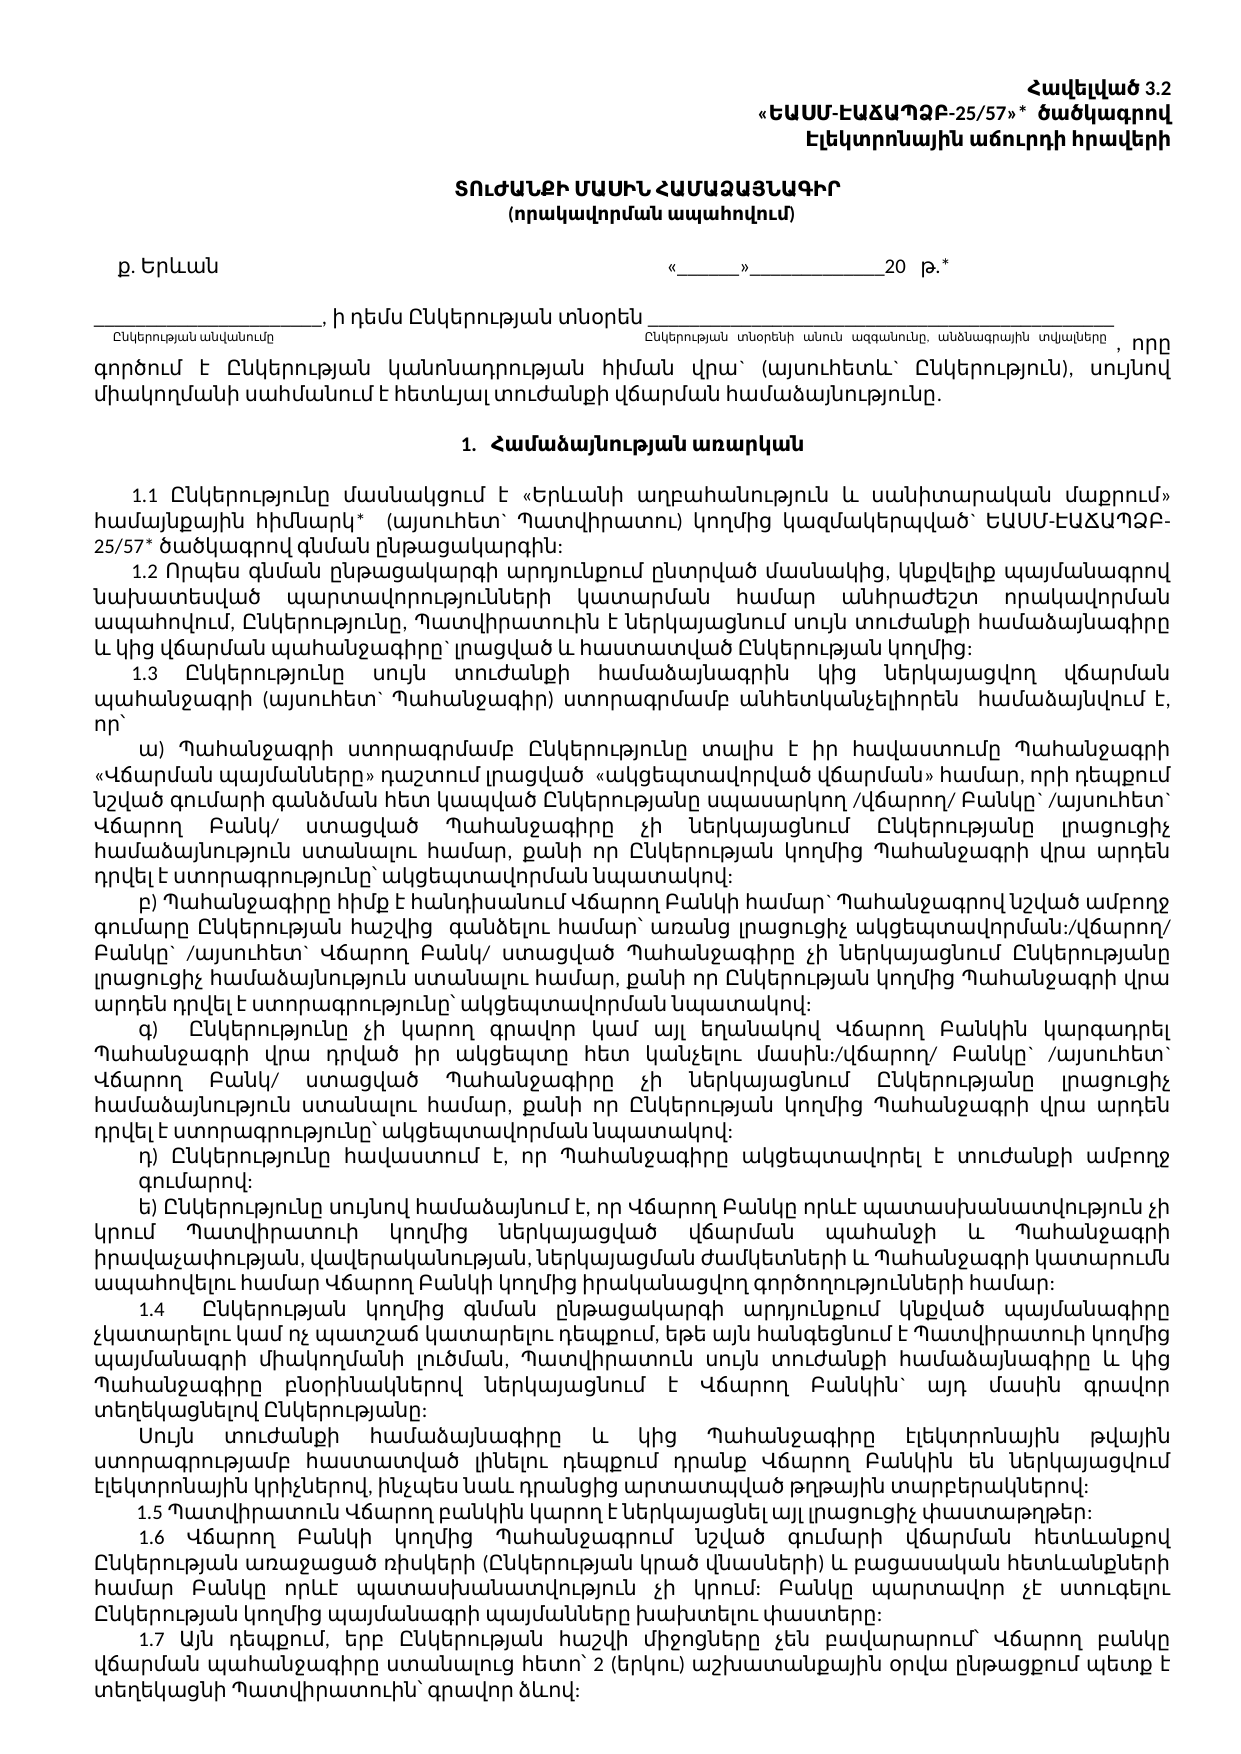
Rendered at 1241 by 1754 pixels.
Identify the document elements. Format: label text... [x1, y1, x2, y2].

text Ընկերության անվանումը Ընկերության տնօրենի անուն ազգանունը, անձնագրային տվյալները , որը գործում է Ընկերության կանոնադրության հիման վրա` (այսուհետև` Ընկերություն), սույնով միակողմանի սահմանում է հետևյալ տուժանքի վճարման համաձայնությունը. [94, 330, 1171, 406]
text Հավելված 3.2 [94, 75, 1171, 100]
text բ) Պահանջագիրը հիմք է հանդիսանում Վճարող Բանկի համար` Պահանջագրով նշված ամբողջ գումարը Ընկերության հաշվից գանձելու համար՝ առանց լրացուցիչ ակցեպտավորման:/վճարող/ Բանկը` /այսուհետ` Վճարող Բանկ/ ստացված Պահանջագիրը չի ներկայացնում Ընկերությանը լրացուցիչ համաձայնություն ստանալու համար, քանի որ Ընկերության կողմից Պահանջագրի վրա արդեն դրվել է ստորագրությունը՝ ակցեպտավորման նպատակով: [94, 889, 1171, 1016]
text ______________________, ի դեմս Ընկերության տնօրեն _____________________________________________ [94, 304, 1171, 330]
text դ) Ընկերությունը հավաստում է, որ Պահանջագիրը ակցեպտավորել է տուժանքի ամբողջ գումարով: [138, 1143, 1171, 1194]
text ա) Պահանջագրի ստորագրմամբ Ընկերությունը տալիս է իր հավաստումը Պահանջագրի «Վճարման պայմանները» դաշտում լրացված «ակցեպտավորված վճարման» համար, որի դեպքում նշված գումարի գանձման հետ կապված Ընկերությանը սպասարկող /վճարող/ Բանկը` /այսուհետ` Վճարող Բանկ/ ստացված Պահանջագիրը չի ներկայացնում Ընկերությանը լրացուցիչ համաձայնություն ստանալու համար, քանի որ Ընկերության կողմից Պահանջագրի վրա արդեն դրվել է ստորագրությունը՝ ակցեպտավորման նպատակով: [94, 737, 1171, 889]
text Սույն տուժանքի համաձայնագիրը և կից Պահանջագիրը էլեկտրոնային թվային ստորագրությամբ հաստատված լինելու դեպքում դրանք Վճարող Բանկին են ներկայացվում էլեկտրոնային կրիչներով, ինչպես նաև դրանցից արտատպված թղթային տարբերակներով: [94, 1423, 1171, 1499]
text ք. Երևան «______»_____________20 թ.* [94, 254, 1171, 279]
text ե) Ընկերությունը սույնով համաձայնում է, որ Վճարող Բանկը որևէ պատասխանատվություն չի կրում Պատվիրատուի կողմից ներկայացված վճարման պահանջի և Պահանջագրի իրավաչափության, վավերականության, ներկայացման ժամկետների և Պահանջագրի կատարումն ապահովելու համար Վճարող Բանկի կողմից իրականացվող գործողությունների համար: [94, 1194, 1171, 1296]
text «ԵԱՍՄ-ԷԱՃԱՊՁԲ-25/57»* ծածկագրով [94, 100, 1171, 126]
text 1.2 Որպես գնման ընթացակարգի արդյունքում ընտրված մասնակից, կնքվելիք պայմանագրով նախատեսված պարտավորությունների կատարման համար անհրաժեշտ որակավորման ապահովում, Ընկերությունը, Պատվիրատուին է ներկայացնում սույն տուժանքի համաձայնագիրը և կից վճարման պահանջագիրը` լրացված և հաստատված Ընկերության կողմից: [94, 559, 1171, 660]
text ՏՈւԺԱՆՔԻ ՄԱՍԻՆ ՀԱՄԱՁԱՅՆԱԳԻՐ [94, 177, 1171, 202]
text (որակավորման ապահովում) [94, 202, 1171, 225]
text 1.7 Այն դեպքում, երբ Ընկերության հաշվի միջոցները չեն բավարարում՝ Վճարող բանկը վճարման պահանջագիրը ստանալուց հետո՝ 2 (երկու) աշխատանքային օրվա ընթացքում պետք է տեղեկացնի Պատվիրատուին՝ գրավոր ձևով: [94, 1626, 1171, 1702]
text 1. Համաձայնության առարկան [94, 432, 1171, 457]
text 1.6 Վճարող Բանկի կողմից Պահանջագրում նշված գումարի վճարման հետևանքով Ընկերության առաջացած ռիսկերի (Ընկերության կրած վնասների) և բացասական հետևանքների համար Բանկը որևէ պատասխանատվություն չի կրում: Բանկը պարտավոր չէ ստուգելու Ընկերության կողմից պայմանագրի պայմանները խախտելու փաստերը: [94, 1524, 1171, 1626]
text 1.4 Ընկերության կողմից գնման ընթացակարգի արդյունքում կնքված պայմանագիրը չկատարելու կամ ոչ պատշաճ կատարելու դեպքում, եթե այն հանգեցնում է Պատվիրատուի կողմից պայմանագրի միակողմանի լուծման, Պատվիրատուն սույն տուժանքի համաձայնագիրը և կից Պահանջագիրը բնօրինակներով ներկայացնում է Վճարող Բանկին` այդ մասին գրավոր տեղեկացնելով Ընկերությանը: [94, 1296, 1171, 1423]
text 1.1 Ընկերությունը մասնակցում է «Երևանի աղբահանություն և սանիտարական մաքրում» համայնքային հիմնարկ* (այսուհետ` Պատվիրատու) կողմից կազմակերպված` ԵԱՍՄ-ԷԱՃԱՊՁԲ-25/57* ծածկագրով գնման ընթացակարգին: [94, 482, 1171, 559]
text Էլեկտրոնային աճուրդի հրավերի [94, 126, 1171, 151]
text գ) Ընկերությունը չի կարող գրավոր կամ այլ եղանակով Վճարող Բանկին կարգադրել Պահանջագրի վրա դրված իր ակցեպտը հետ կանչելու մասին:/վճարող/ Բանկը` /այսուհետ` Վճարող Բանկ/ ստացված Պահանջագիրը չի ներկայացնում Ընկերությանը լրացուցիչ համաձայնություն ստանալու համար, քանի որ Ընկերության կողմից Պահանջագրի վրա արդեն դրվել է ստորագրությունը՝ ակցեպտավորման նպատակով: [94, 1016, 1171, 1143]
text 1.3 Ընկերությունը սույն տուժանքի համաձայնագրին կից ներկայացվող վճարման պահանջագրի (այսուհետ` Պահանջագիր) ստորագրմամբ անհետկանչելիորեն համաձայնվում է, որ՝ [94, 660, 1171, 737]
text 1.5 Պատվիրատուն Վճարող բանկին կարող է ներկայացնել այլ լրացուցիչ փաստաթղթեր: [94, 1499, 1171, 1524]
